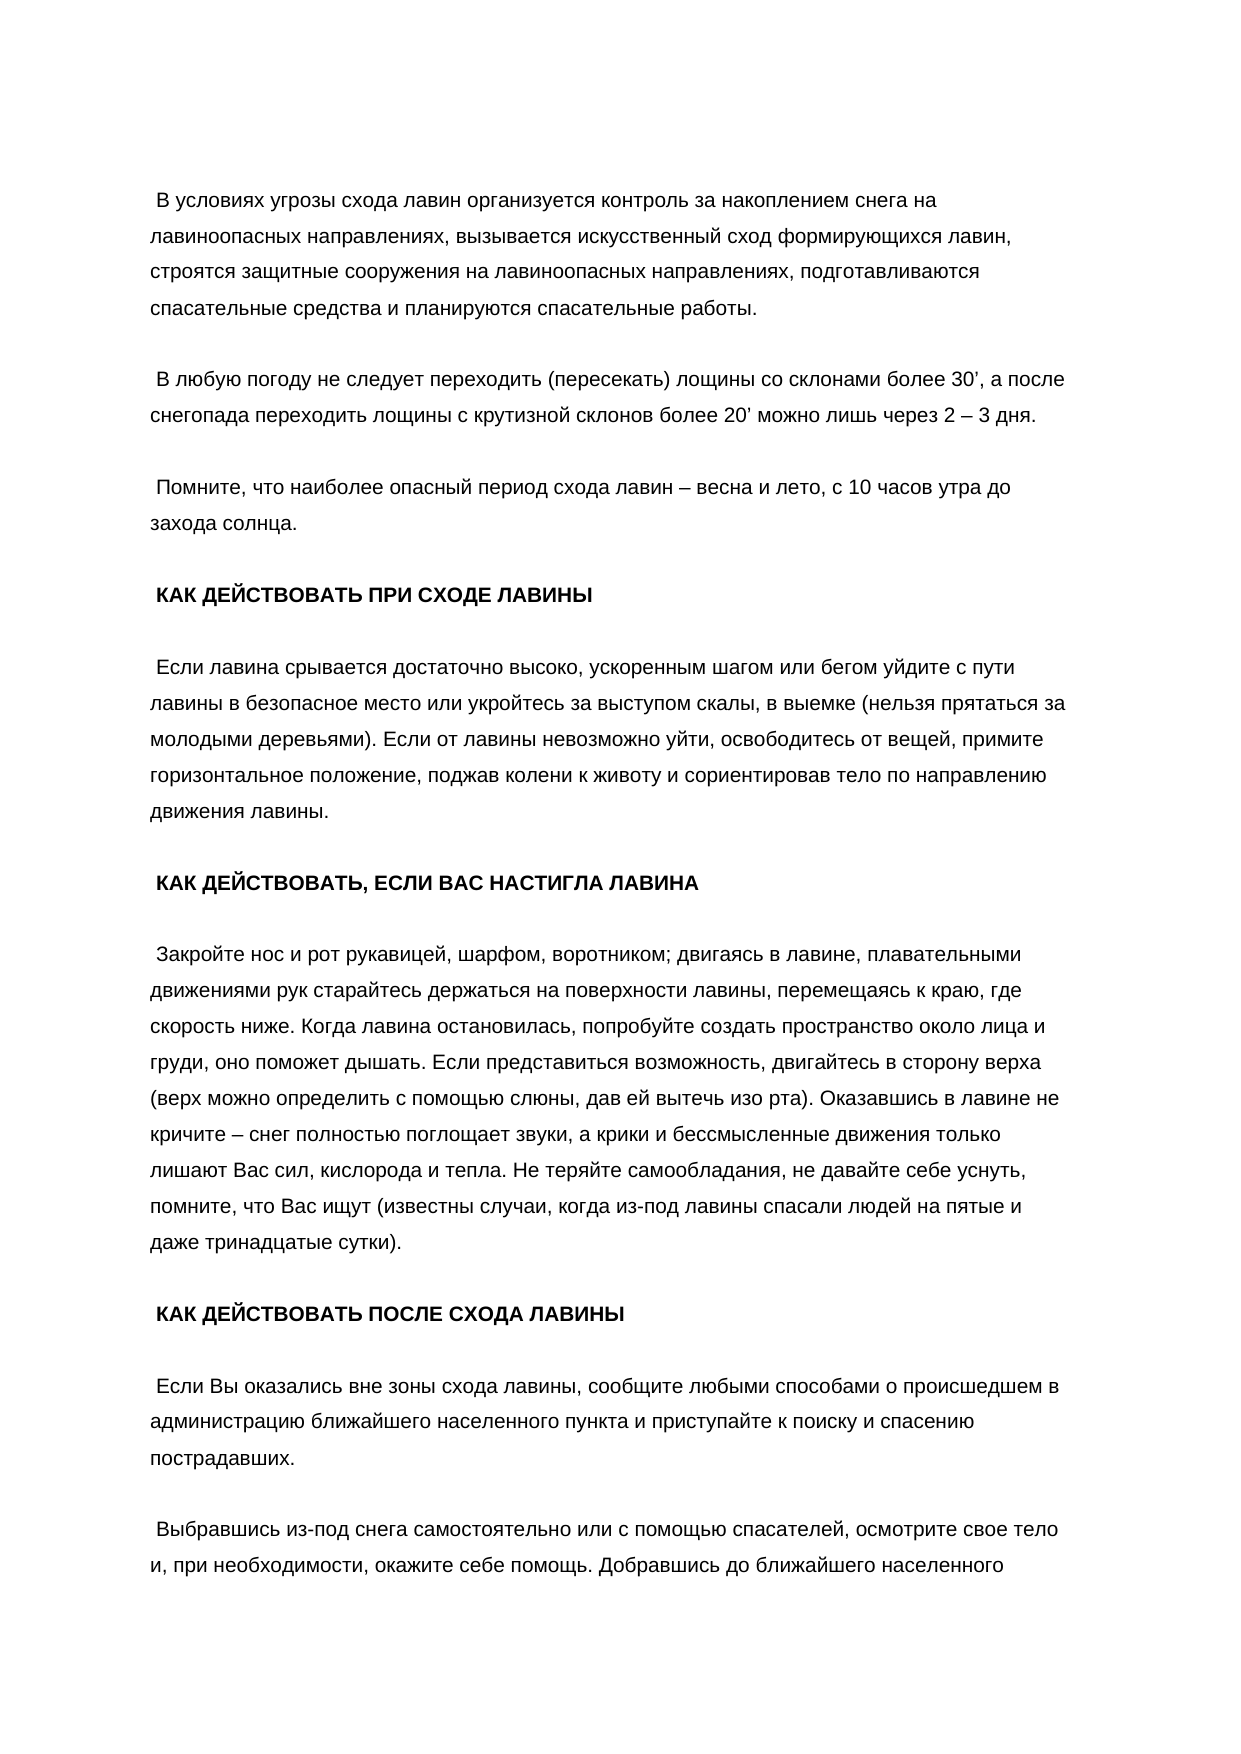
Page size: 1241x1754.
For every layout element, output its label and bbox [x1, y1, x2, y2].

table_cell [140, 150, 1078, 1577]
